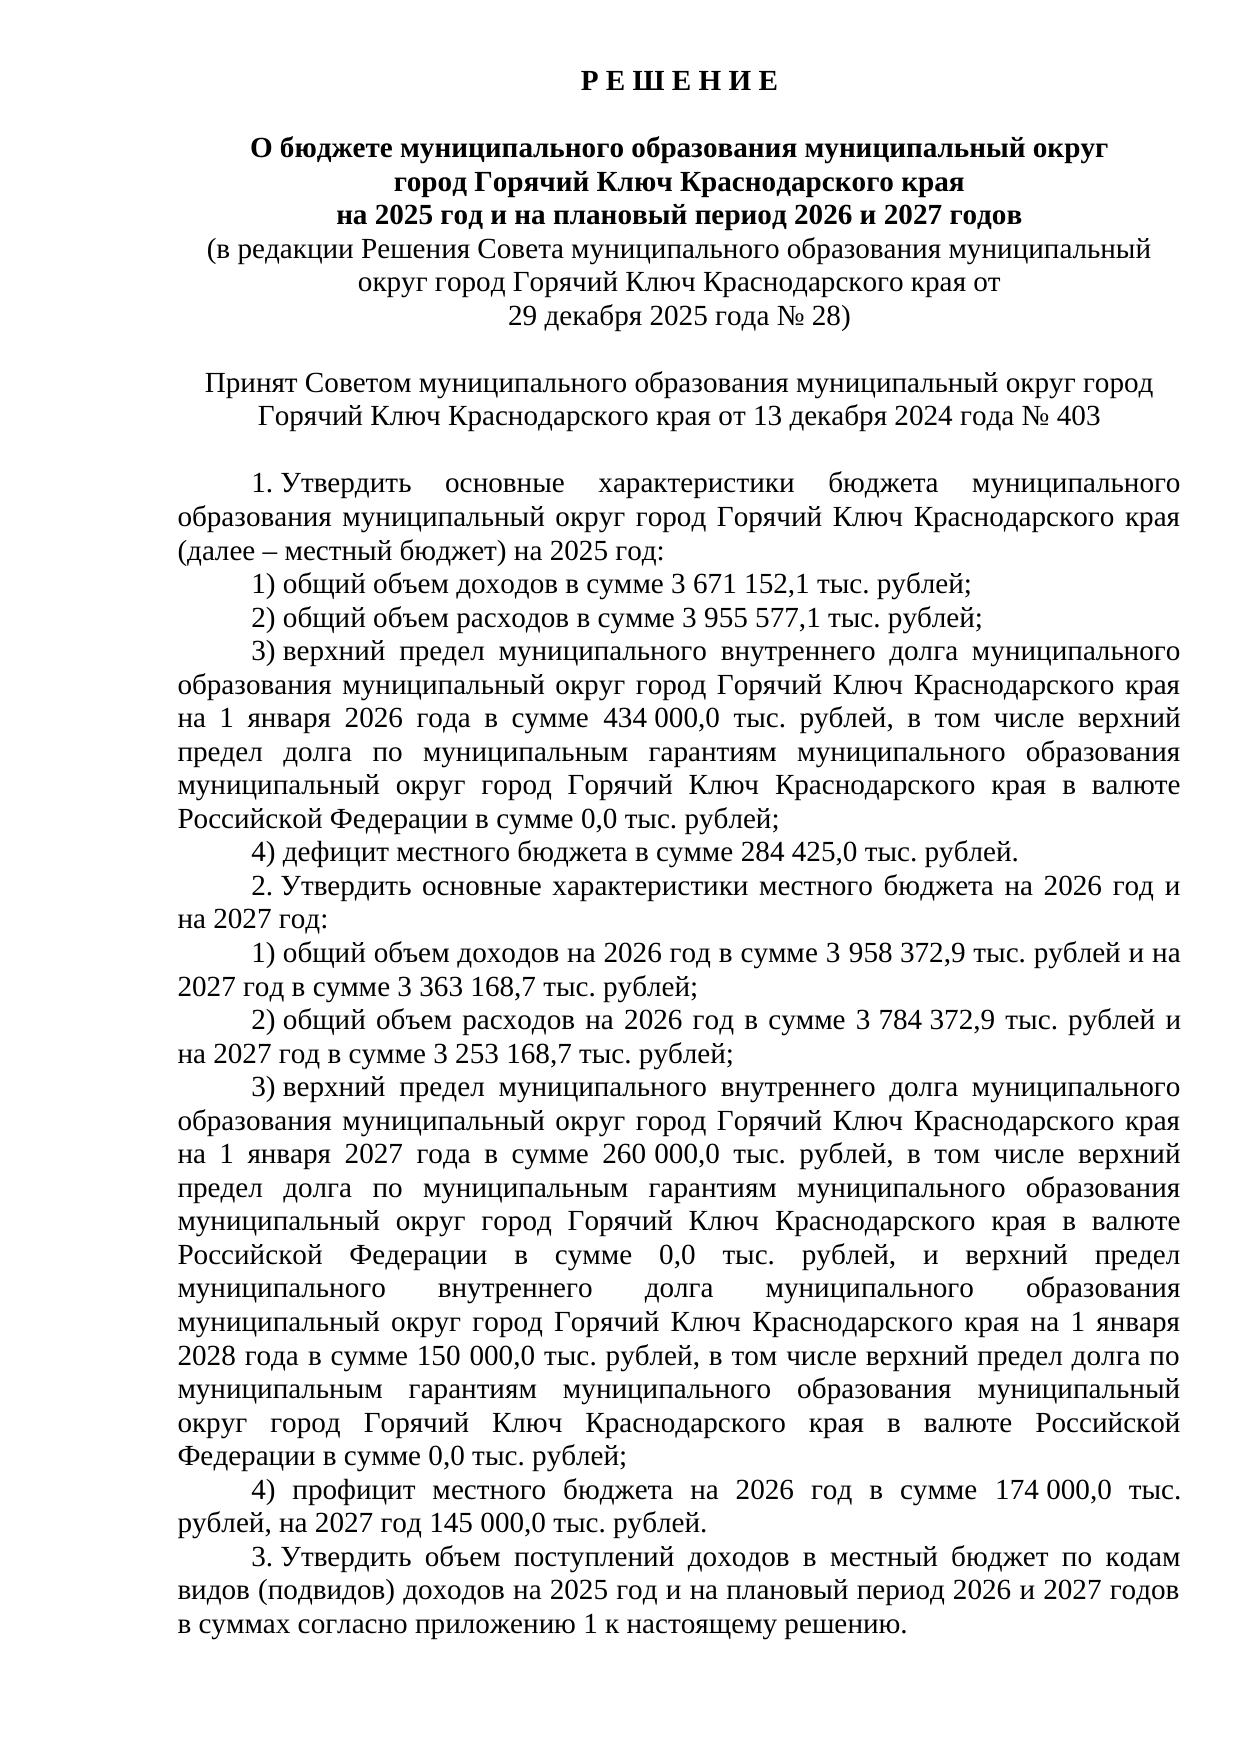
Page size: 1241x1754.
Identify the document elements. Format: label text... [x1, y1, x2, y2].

text 3. Утвердить объем поступлений доходов в местный бюджет по кодам видов (подвидов) доходов на 2025 год и на плановый период 2026 и 2027 годов в суммах согласно приложению 1 к настоящему решению. [177, 1539, 1181, 1639]
text Принят Советом муниципального образования муниципальный округ город Горячий Ключ Краснодарского края от 13 декабря 2024 года № 403 [177, 365, 1181, 432]
text 3) верхний предел муниципального внутреннего долга муниципального образования муниципальный округ город Горячий Ключ Краснодарского края на 1 января 2026 года в сумме 434 000,0 тыс. рублей, в том числе верхний предел долга по муниципальным гарантиям муниципального образования муниципальный округ город Горячий Ключ Краснодарского края в валюте Российской Федерации в сумме 0,0 тыс. рублей; [177, 633, 1181, 834]
text Р Е Ш Е Н И Е [177, 63, 1181, 97]
text 4) профицит местного бюджета на 2026 год в сумме 174 000,0 тыс. рублей, на 2027 год 145 000,0 тыс. рублей. [177, 1472, 1181, 1539]
subtitle 1. Утвердить основные характеристики бюджета муниципального образования муниципальный округ город Горячий Ключ Краснодарского края (далее – местный бюджет) на 2025 год: [177, 466, 1181, 566]
subtitle О бюджете муниципального образования муниципальный округ [177, 130, 1181, 164]
text 1) общий объем доходов на 2026 год в сумме 3 958 372,9 тыс. рублей и на 2027 год в сумме 3 363 168,7 тыс. рублей; [177, 935, 1181, 1002]
text 2) общий объем расходов в сумме 3 955 577,1 тыс. рублей; [177, 600, 1181, 633]
text 2. Утвердить основные характеристики местного бюджета на 2026 год и на 2027 год: [177, 868, 1181, 935]
text 3) верхний предел муниципального внутреннего долга муниципального образования муниципальный округ город Горячий Ключ Краснодарского края на 1 января 2027 года в сумме 260 000,0 тыс. рублей, в том числе верхний предел долга по муниципальным гарантиям муниципального образования муниципальный округ город Горячий Ключ Краснодарского края в валюте Российской Федерации в сумме 0,0 тыс. рублей, и верхний предел муниципального внутреннего долга муниципального образования муниципальный округ город Горячий Ключ Краснодарского края на 1 января 2028 года в сумме 150 000,0 тыс. рублей, в том числе верхний предел долга по муниципальным гарантиям муниципального образования муниципальный округ город Горячий Ключ Краснодарского края в валюте Российской Федерации в сумме 0,0 тыс. рублей; [177, 1069, 1181, 1472]
text (в редакции Решения Совета муниципального образования муниципальный округ город Горячий Ключ Краснодарского края от [177, 231, 1181, 298]
text 29 декабря 2025 года № 28) [177, 298, 1181, 331]
text 1) общий объем доходов в сумме 3 671 152,1 тыс. рублей; [177, 566, 1181, 600]
text 2) общий объем расходов на 2026 год в сумме 3 784 372,9 тыс. рублей и на 2027 год в сумме 3 253 168,7 тыс. рублей; [177, 1002, 1181, 1069]
text 4) дефицит местного бюджета в сумме 284 425,0 тыс. рублей. [177, 834, 1181, 868]
subtitle город Горячий Ключ Краснодарского края [177, 164, 1181, 197]
subtitle на 2025 год и на плановый период 2026 и 2027 годов [177, 197, 1181, 231]
